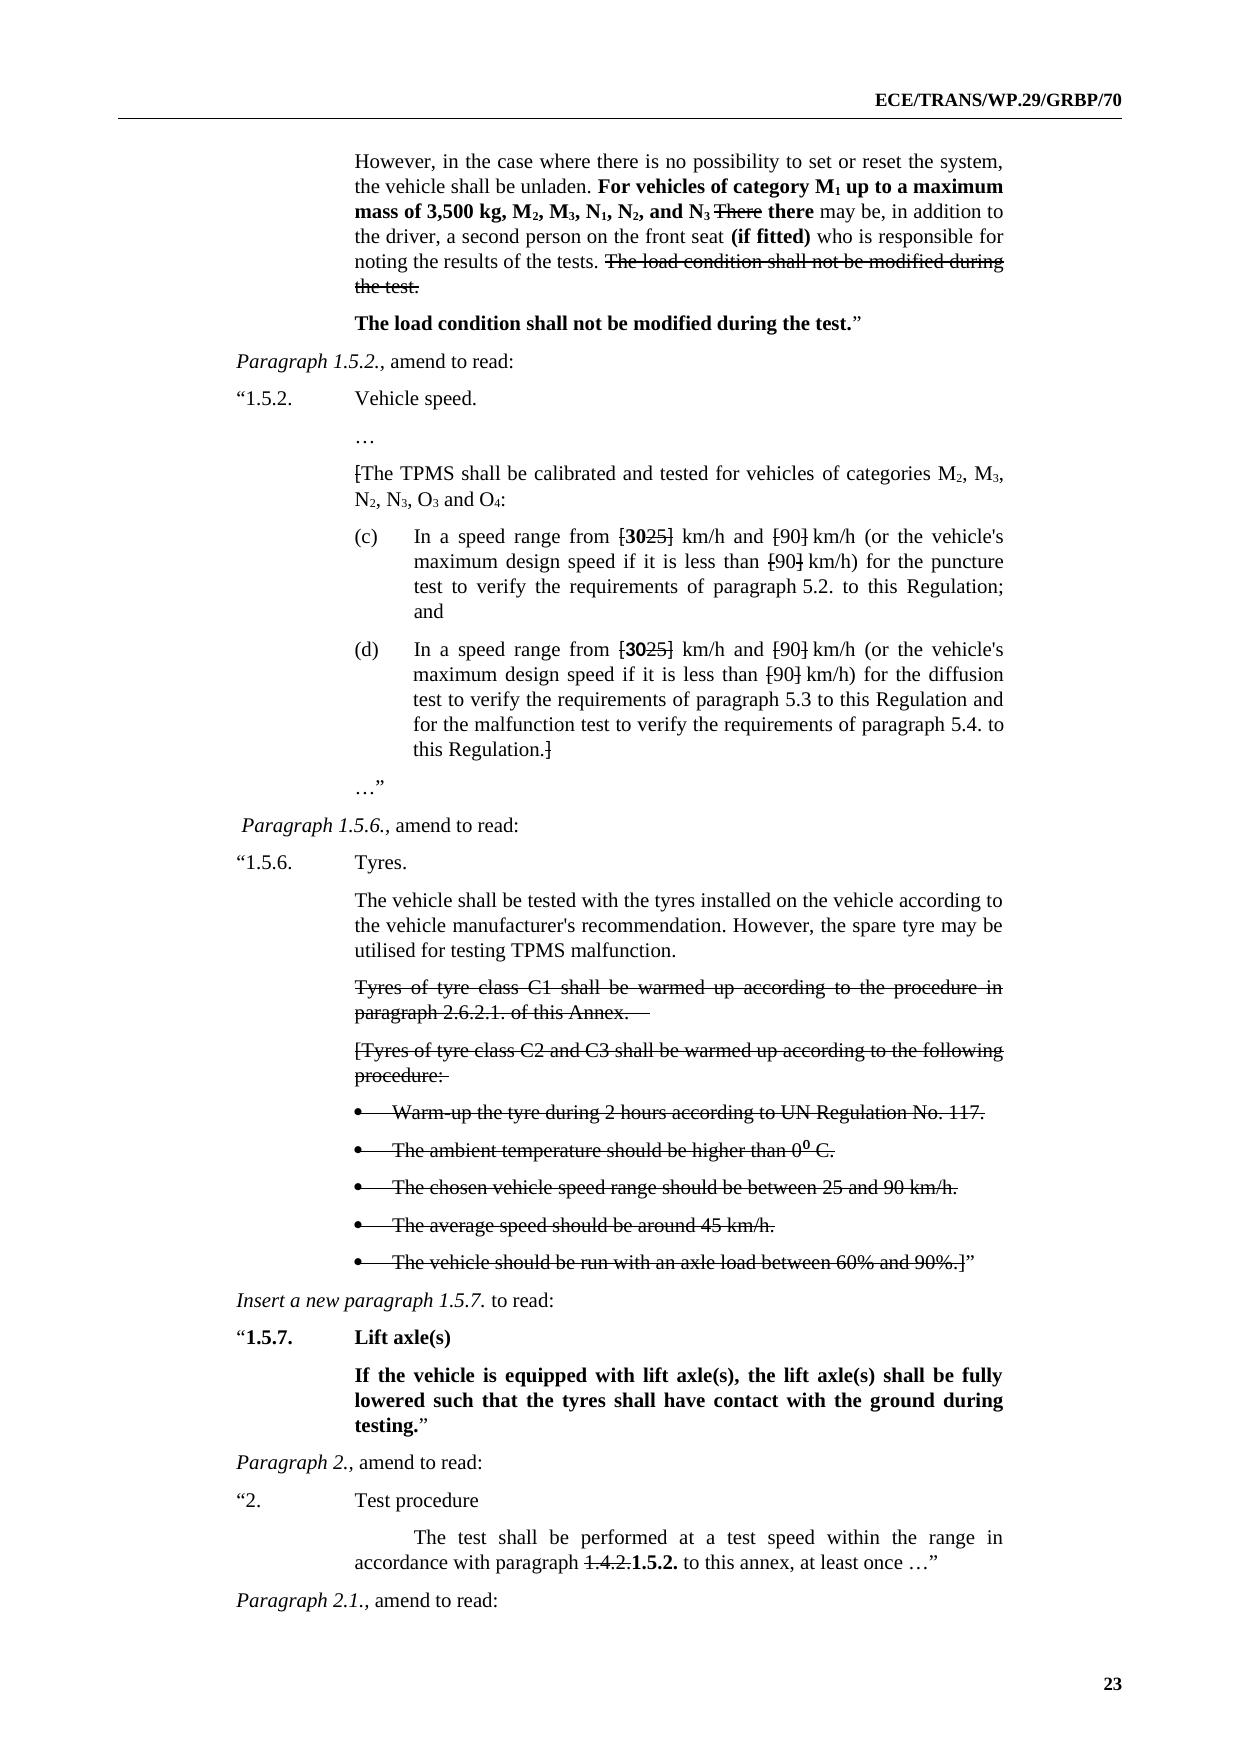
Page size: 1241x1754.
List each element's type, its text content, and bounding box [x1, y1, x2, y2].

text If the vehicle is equipped with lift axle(s), the lift axle(s) shall be fully lowered such that the tyres shall have contact with the ground during testing.” [236, 1362, 1004, 1437]
text “1.5.7. Lift axle(s) [236, 1324, 1004, 1349]
text [Tyres of tyre class C2 and C3 shall be warmed up according to the following procedure: [354, 1052, 1004, 1087]
list The vehicle should be run with an axle load between 60% and 90%.]” [354, 1249, 1004, 1274]
text The vehicle shall be tested with the tyres installed on the vehicle according to the vehicle manufacturer's recommendation. However, the spare tyre may be utilised for testing TPMS malfunction. [236, 887, 1004, 962]
text …” [354, 774, 1004, 799]
text (c) In a speed range from [3025] km/h and [90] km/h (or the vehicle's maximum design speed if it is less than [90] km/h) for the puncture test to verify the requirements of paragraph 5.2. to this Regulation; and [354, 523, 1004, 623]
text … [236, 423, 1004, 448]
text Paragraph 2., amend to read: [236, 1449, 1004, 1474]
text However, in the case where there is no possibility to set or reset the system, the vehicle shall be unladen. For vehicles of category M1 up to a maximum mass of 3,500 kg, M2, M3, N1, N2, and N3 There there may be, in addition to the driver, a second person on the front seat (if fitted) who is responsible for noting the results of the tests. The load condition shall not be modified during the test. [236, 148, 1004, 298]
text Paragraph 1.5.2., amend to read: [236, 348, 1004, 373]
text The load condition shall not be modified during the test.” [354, 310, 1004, 335]
text (d) In a speed range from [3025] km/h and [90] km/h (or the vehicle's maximum design speed if it is less than [90] km/h) for the diffusion test to verify the requirements of paragraph 5.3 to this Regulation and for the malfunction test to verify the requirements of paragraph 5.4. to this Regulation.] [354, 636, 1004, 762]
text [Tyres of tyre class C2 and C3 shall be warmed up according to the following procedure: [354, 1037, 1004, 1051]
list The ambient temperature should be higher than 0⁰ C. [354, 1137, 1004, 1162]
text “2. Test procedure [236, 1487, 1004, 1512]
list The average speed should be around 45 km/h. [354, 1212, 1004, 1237]
text “1.5.6. Tyres. [236, 849, 1004, 874]
text “1.5.2. Vehicle speed. [236, 385, 1004, 410]
text [The TPMS shall be calibrated and tested for vehicles of categories M2, M3, N2, N3, O3 and O4: [354, 460, 1004, 511]
text Paragraph 2.1., amend to read: [236, 1587, 1004, 1612]
text Insert a new paragraph 1.5.7. to read: [236, 1287, 1004, 1312]
list Warm-up the tyre during 2 hours according to UN Regulation No. 117. [354, 1099, 1004, 1124]
text The test shall be performed at a test speed within the range in accordance with paragraph 1.4.2.1.5.2. to this annex, at least once …” [354, 1524, 1004, 1574]
text Paragraph 1.5.6., amend to read: [236, 812, 1004, 837]
text Tyres of tyre class C1 shall be warmed up according to the procedure in paragraph 2.6.2.1. of this Annex. [354, 974, 1004, 1024]
list The chosen vehicle speed range should be between 25 and 90 km/h. [354, 1174, 1004, 1199]
